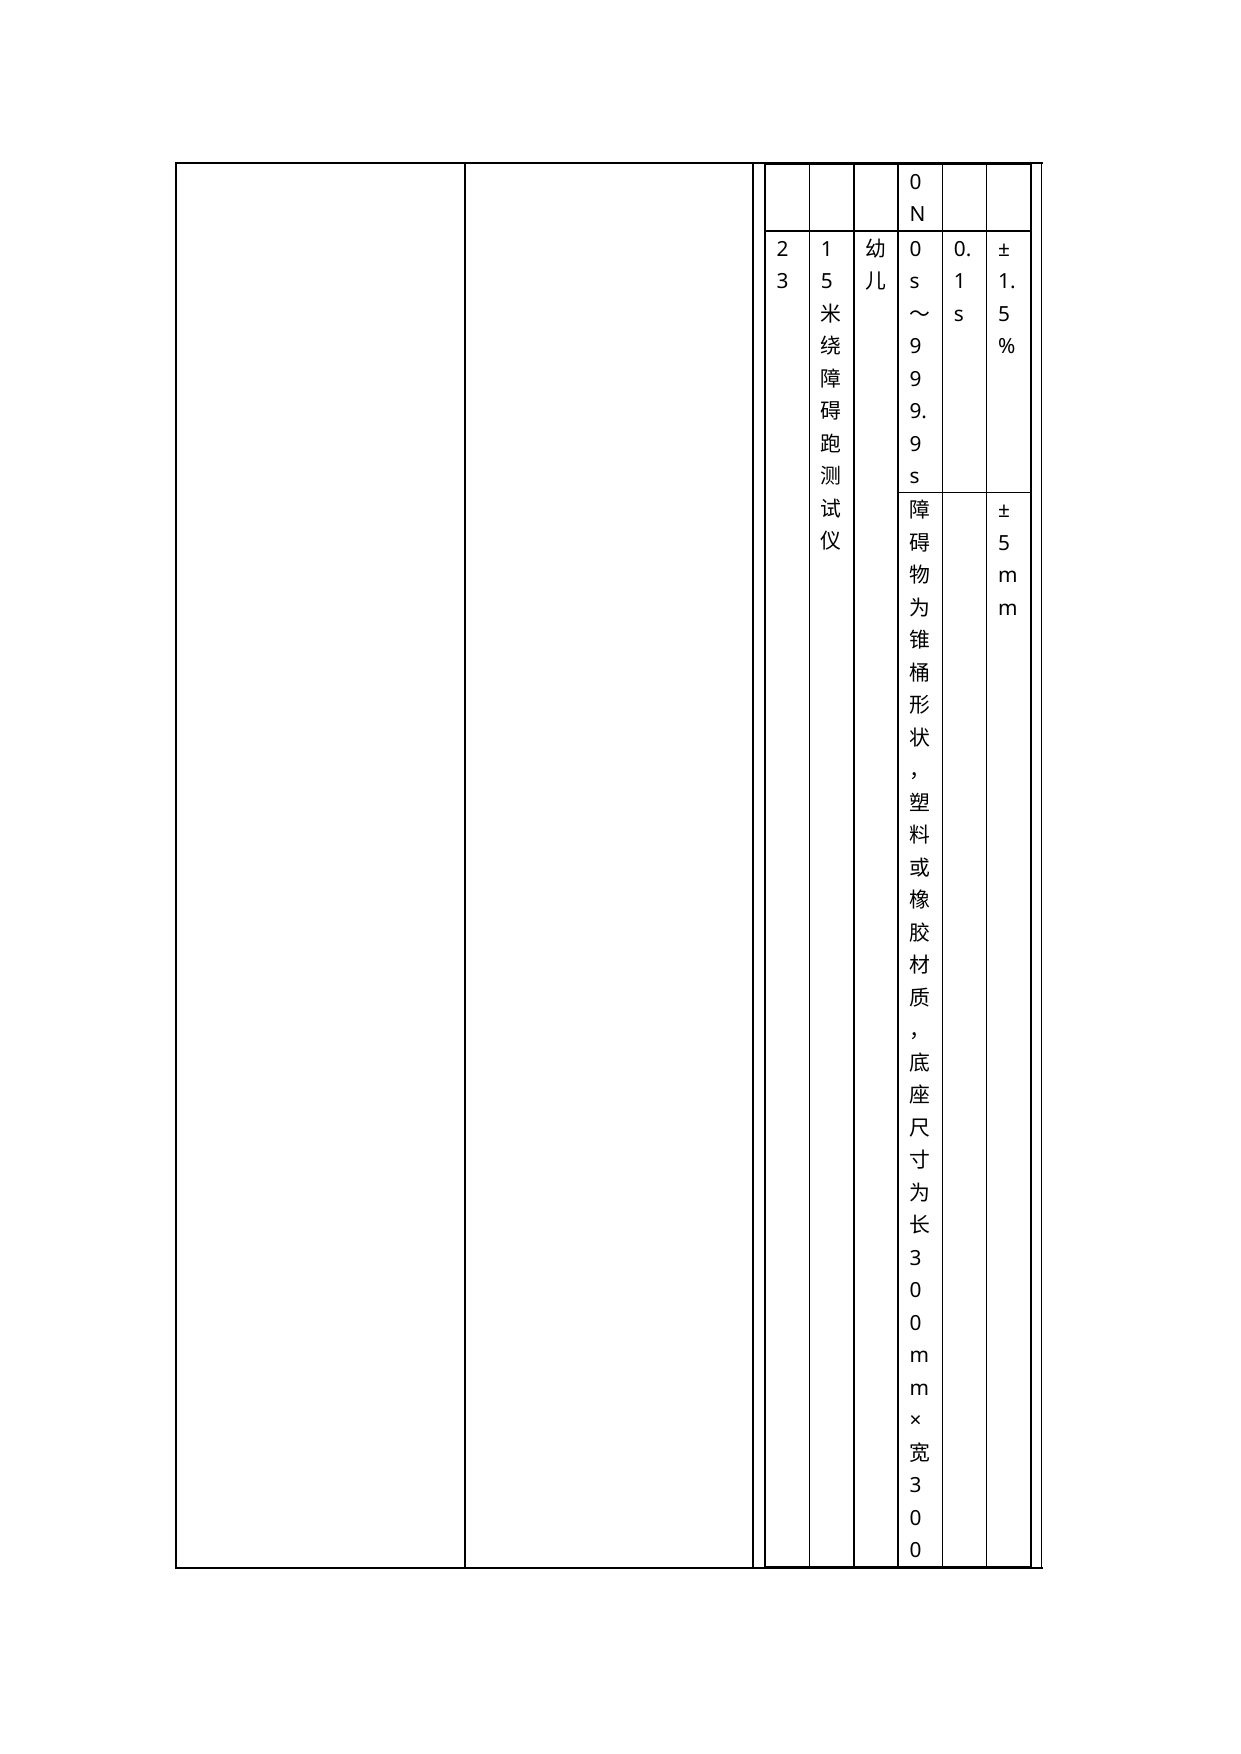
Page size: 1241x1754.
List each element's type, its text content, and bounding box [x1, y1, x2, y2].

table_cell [987, 493, 1030, 1566]
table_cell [1032, 164, 1041, 1567]
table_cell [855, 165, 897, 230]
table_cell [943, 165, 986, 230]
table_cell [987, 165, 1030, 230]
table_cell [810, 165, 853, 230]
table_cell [899, 493, 942, 1566]
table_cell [754, 164, 764, 1567]
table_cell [766, 232, 809, 1566]
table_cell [810, 232, 853, 1566]
table_cell [466, 164, 752, 1567]
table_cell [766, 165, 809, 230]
table_cell 2 [177, 164, 464, 1567]
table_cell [987, 232, 1030, 492]
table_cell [943, 232, 986, 492]
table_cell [899, 232, 942, 492]
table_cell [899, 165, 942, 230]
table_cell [943, 493, 986, 1566]
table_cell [855, 232, 897, 1566]
